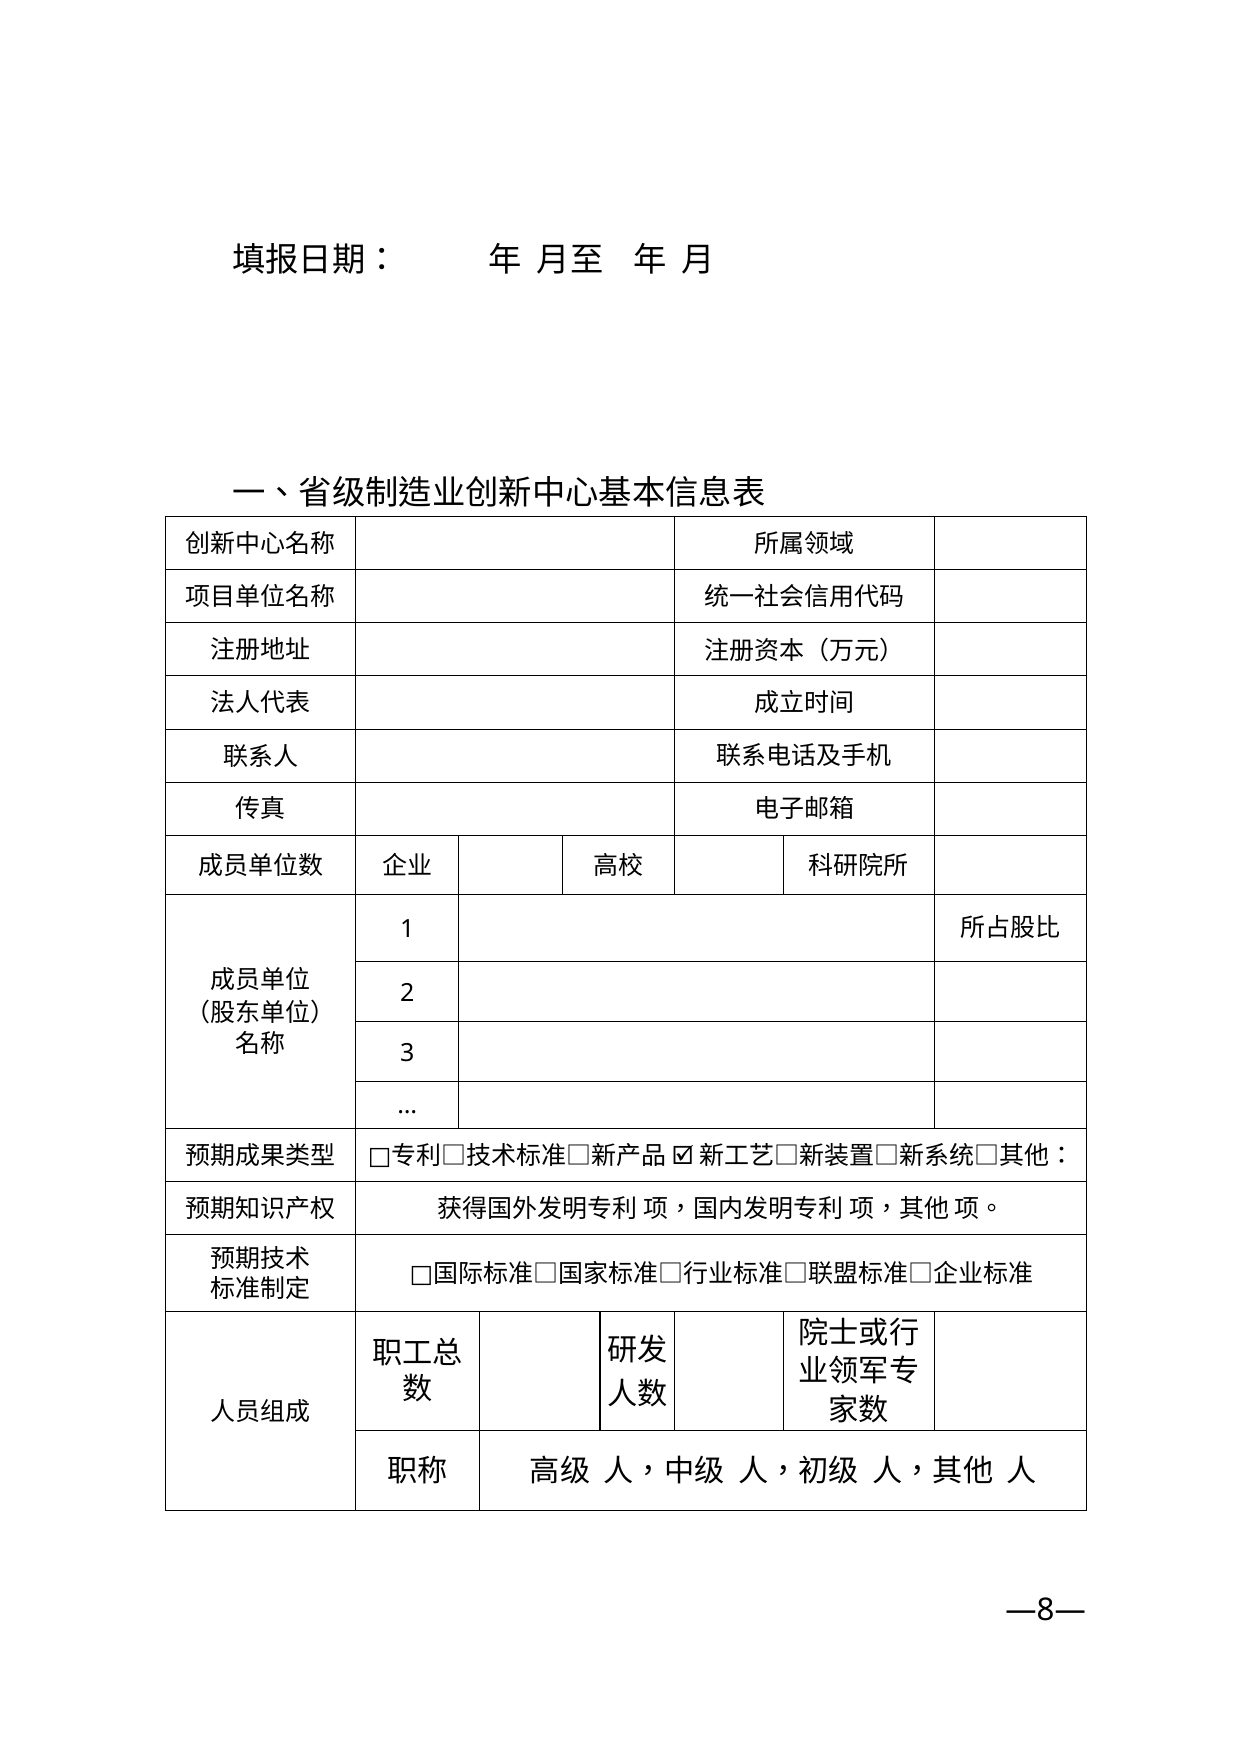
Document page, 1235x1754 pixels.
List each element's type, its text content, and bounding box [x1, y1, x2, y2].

table_cell [935, 836, 1086, 894]
table_cell 成员单位数 [166, 836, 355, 894]
table_cell 传真 [166, 783, 355, 835]
table_cell 联系电话及手机 [675, 730, 934, 782]
table_cell [935, 570, 1086, 622]
table_cell 院士或行业领军专家数 [784, 1312, 934, 1429]
table_cell 职工总数 [356, 1312, 479, 1429]
table_cell 注册资本（万元） [675, 623, 934, 675]
table_cell [935, 623, 1086, 675]
table_cell [935, 730, 1086, 782]
table_cell 电子邮箱 [675, 783, 934, 835]
table_cell 高级 人，中级 人，初级 人，其他 人 [480, 1431, 1086, 1510]
table_cell [935, 1082, 1086, 1128]
table_cell 成立时间 [675, 676, 934, 728]
table_cell 1 [356, 895, 458, 961]
table_header 创新中心名称 [166, 517, 355, 569]
table_cell 联系人 [166, 730, 355, 782]
table_cell 获得国外发明专利 项，国内发明专利 项，其他 项。 [356, 1182, 1086, 1234]
table_cell [356, 783, 674, 835]
table_cell 成员单位 （股东单位） 名称 [166, 895, 355, 1128]
table_cell [459, 895, 934, 961]
table_cell 项目单位名称 [166, 570, 355, 622]
table_header [935, 517, 1086, 569]
table_cell 企业 [356, 836, 458, 894]
table_header [356, 517, 674, 569]
table_cell [356, 570, 674, 622]
table_cell 研发人数 [601, 1312, 674, 1429]
table_cell [935, 1022, 1086, 1081]
table_cell [935, 962, 1086, 1021]
table_cell [675, 1312, 783, 1429]
table_cell [356, 730, 674, 782]
table_cell [356, 676, 674, 728]
table_cell 预期知识产权 [166, 1182, 355, 1234]
table_cell 注册地址 [166, 623, 355, 675]
table_cell [459, 1022, 934, 1081]
table_cell 人员组成 [166, 1312, 355, 1510]
table_cell □国际标准□国家标准□行业标准□联盟标准□企业标准 [356, 1235, 1086, 1311]
table_cell 职称 [356, 1431, 479, 1510]
table_cell 预期成果类型 [166, 1129, 355, 1181]
text 一、省级制造业创新中心基本信息表 [165, 458, 1087, 516]
table_cell 高校 [563, 836, 674, 894]
table_cell □专利□技术标准□新产品新工艺□新装置□新系统□其他： [356, 1129, 1086, 1181]
table_cell [459, 836, 562, 894]
table_cell 法人代表 [166, 676, 355, 728]
table_cell 所占股比 [935, 895, 1086, 961]
table_cell 3 [356, 1022, 458, 1081]
table_cell [935, 676, 1086, 728]
table_cell 科研院所 [784, 836, 934, 894]
table_cell 2 [356, 962, 458, 1021]
table_header 所属领域 [675, 517, 934, 569]
table_cell 统一社会信用代码 [675, 570, 934, 622]
table_cell [356, 623, 674, 675]
table_cell [935, 1312, 1086, 1429]
table_cell [675, 836, 783, 894]
table_cell [935, 783, 1086, 835]
table_cell [480, 1312, 599, 1429]
table_cell … [356, 1082, 458, 1128]
text 填报日期： 年 月至 年 月 [165, 224, 1087, 283]
table_cell [459, 1082, 934, 1128]
table_cell [459, 962, 934, 1021]
table_cell 预期技术 标准制定 [166, 1235, 355, 1311]
